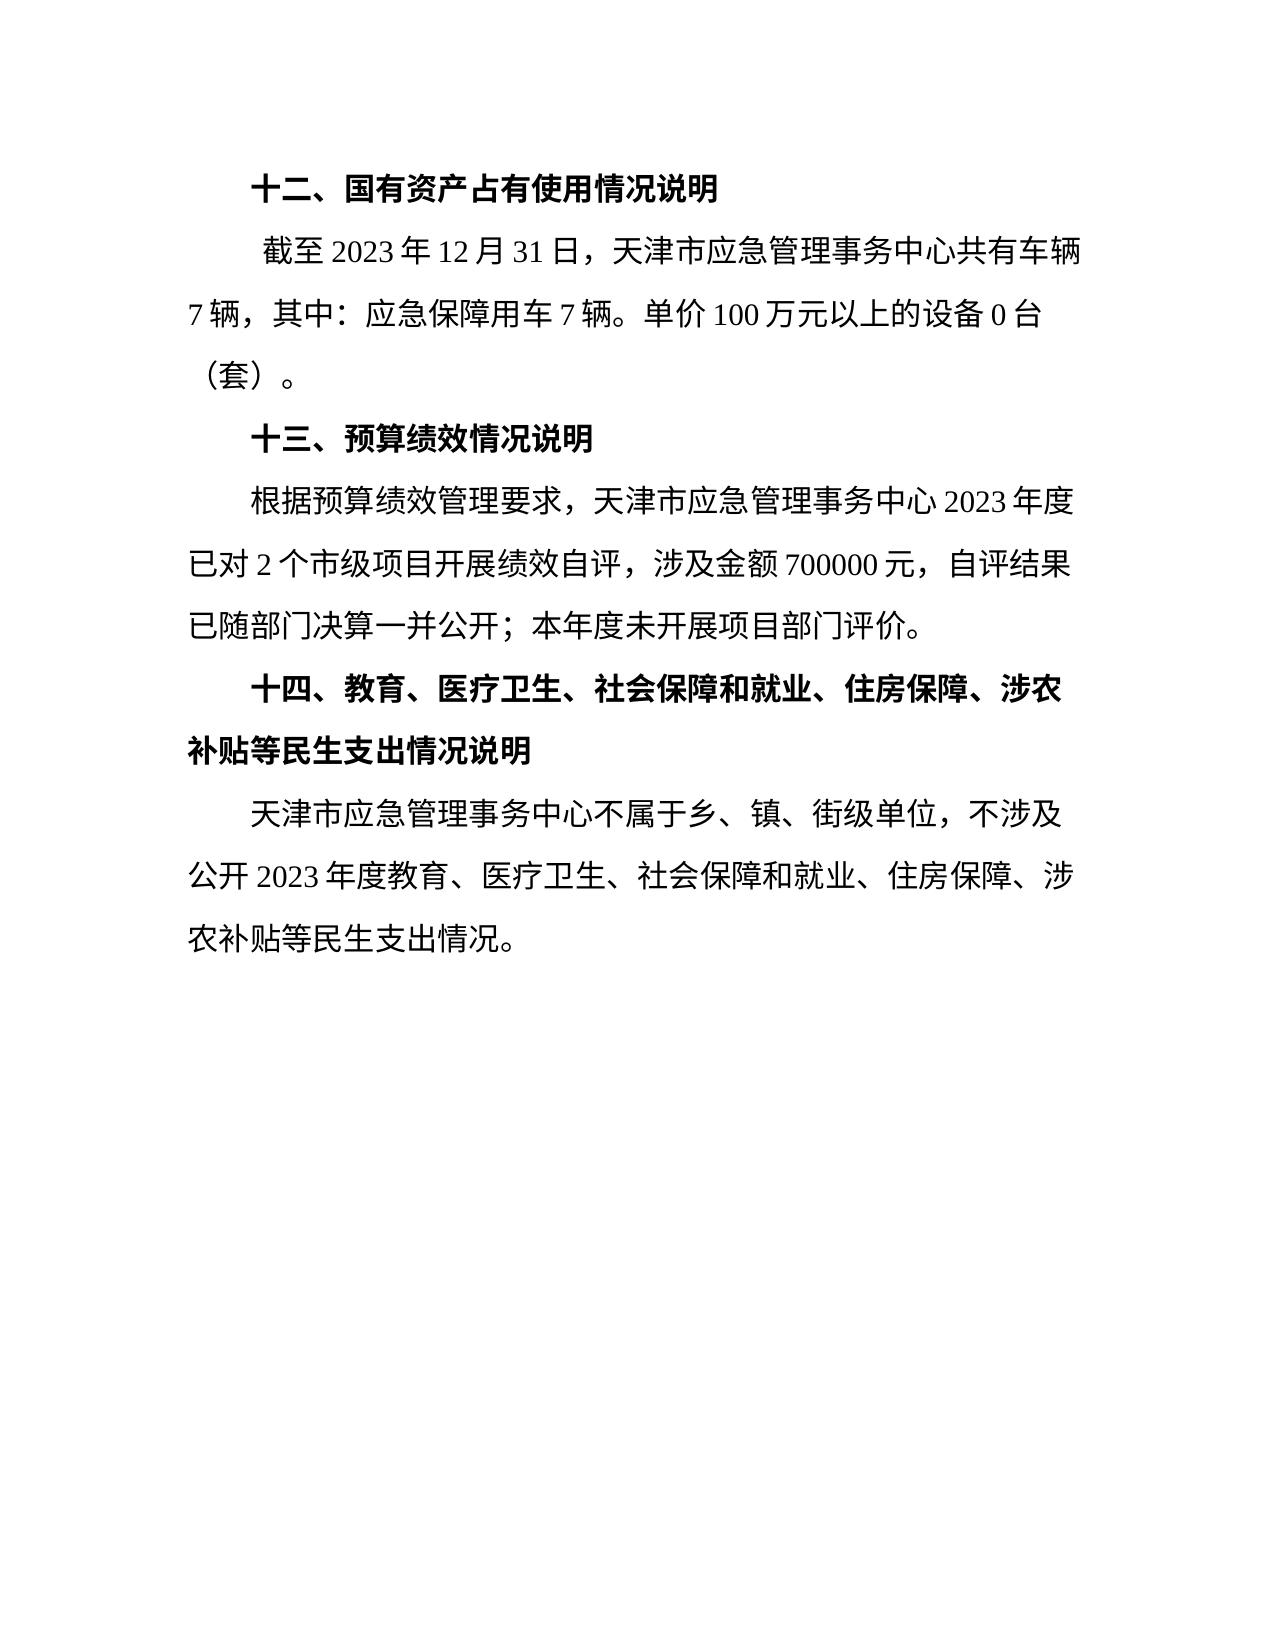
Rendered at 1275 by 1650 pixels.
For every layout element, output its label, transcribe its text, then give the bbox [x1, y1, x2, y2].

text 十四、教育、医疗卫生、社会保障和就业、住房保障、涉农补贴等民生支出情况说明 [187, 650, 1087, 775]
text 十二、国有资产占有使用情况说明 [187, 150, 1087, 212]
text 根据预算绩效管理要求，天津市应急管理事务中心2023年度已对2个市级项目开展绩效自评，涉及金额700000元，自评结果已随部门决算一并公开；本年度未开展项目部门评价。 [187, 462, 1087, 650]
text 天津市应急管理事务中心不属于乡、镇、街级单位，不涉及公开2023年度教育、医疗卫生、社会保障和就业、住房保障、涉农补贴等民生支出情况。 [187, 775, 1087, 962]
text 十三、预算绩效情况说明 [187, 400, 1087, 462]
text 截至2023年12月31日，天津市应急管理事务中心共有车辆7辆，其中：应急保障用车7辆。单价100万元以上的设备0台（套）。 [187, 212, 1087, 400]
